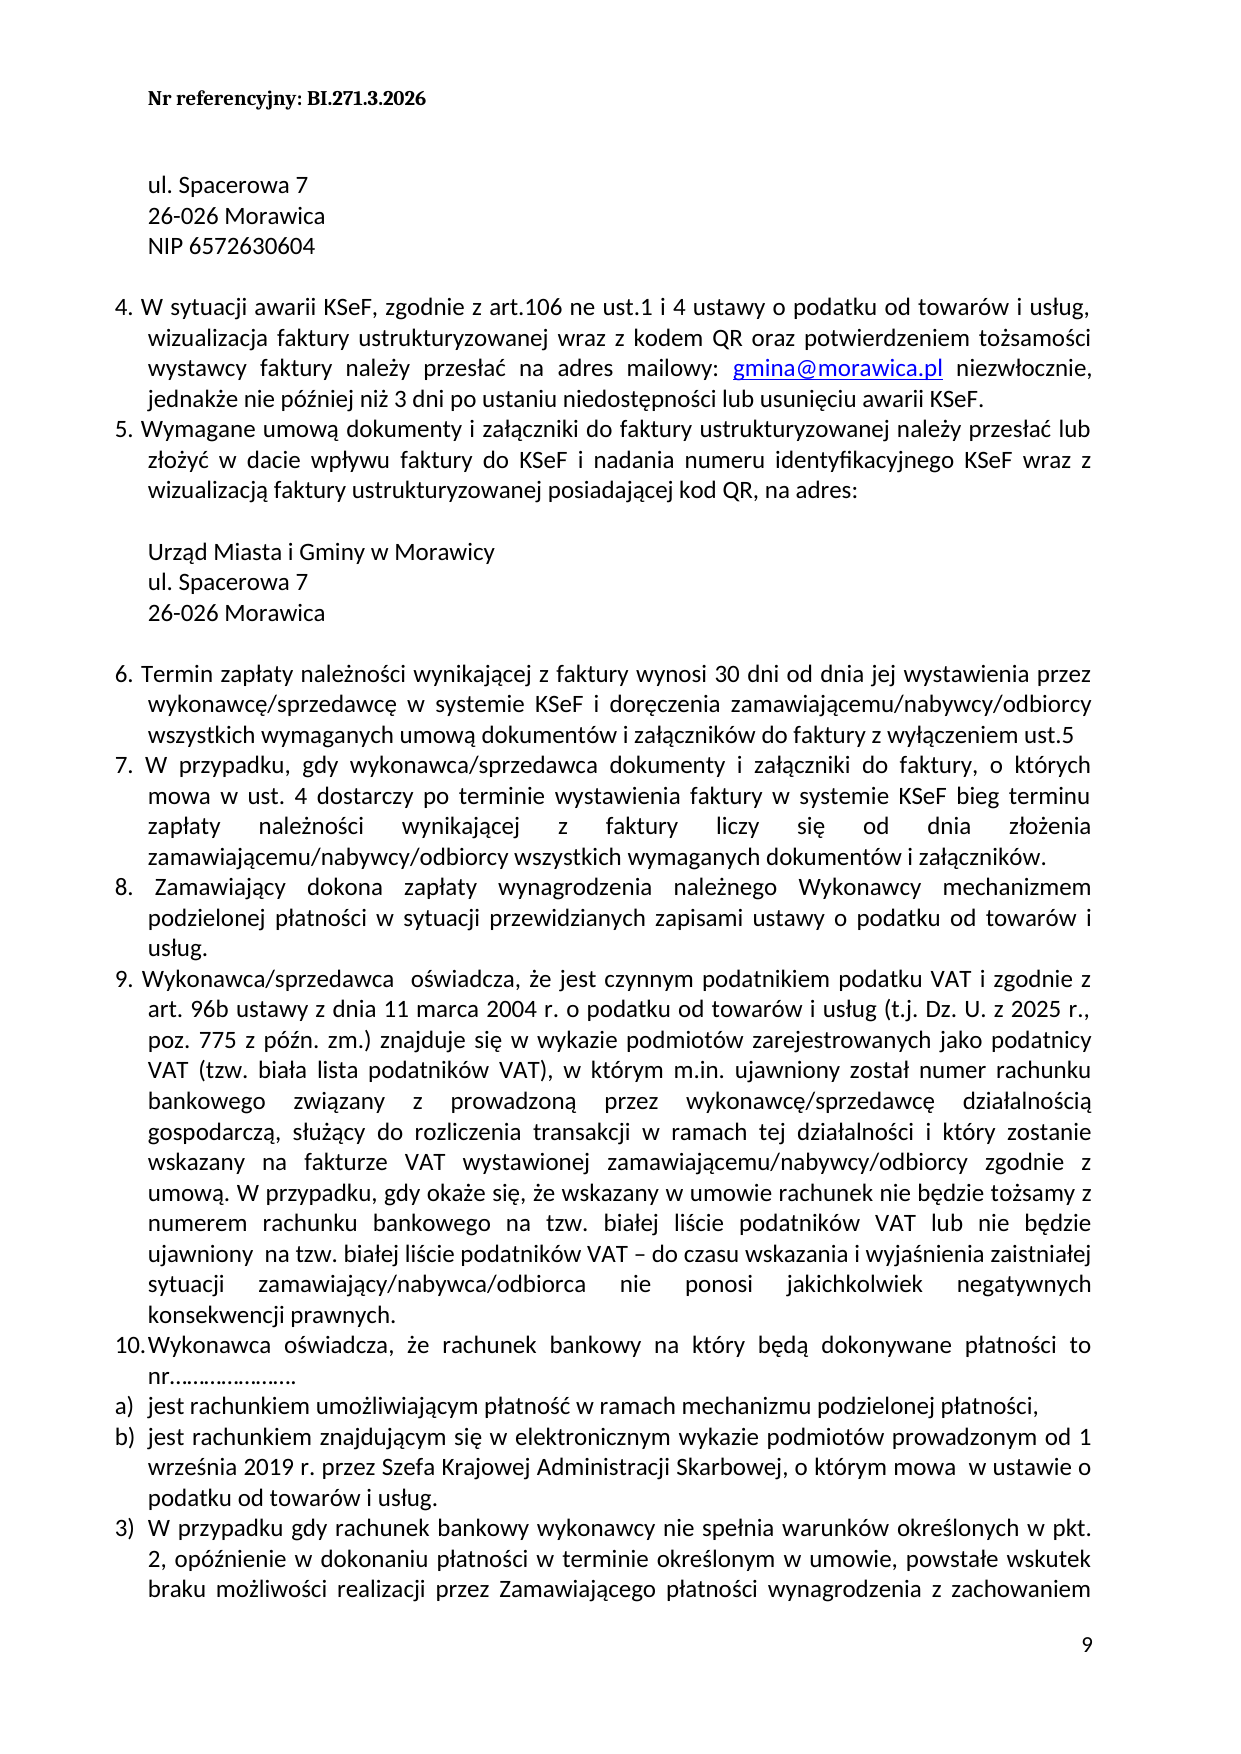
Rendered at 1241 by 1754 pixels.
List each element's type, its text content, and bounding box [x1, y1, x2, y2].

text b) jest rachunkiem znajdującym się w elektronicznym wykazie podmiotów prowadzonym od 1 września 2019 r. przez Szefa Krajowej Administracji Skarbowej, o którym mowa w ustawie o podatku od towarów i usług. [114, 1421, 1093, 1512]
text 7. W przypadku, gdy wykonawca/sprzedawca dokumenty i załączniki do faktury, o których mowa w ust. 4 dostarczy po terminie wystawienia faktury w systemie KSeF bieg terminu zapłaty należności wynikającej z faktury liczy się od dnia złożenia zamawiającemu/nabywcy/odbiorcy wszystkich wymaganych dokumentów i załączników. [114, 749, 1093, 871]
text 5. Wymagane umową dokumenty i załączniki do faktury ustrukturyzowanej należy przesłać lub złożyć w dacie wpływu faktury do KSeF i nadania numeru identyfikacyjnego KSeF wraz z wizualizacją faktury ustrukturyzowanej posiadającej kod QR, na adres: [114, 413, 1093, 505]
text a) jest rachunkiem umożliwiającym płatność w ramach mechanizmu podzielonej płatności, [114, 1390, 1093, 1421]
text 9. Wykonawca/sprzedawca oświadcza, że jest czynnym podatnikiem podatku VAT i zgodnie z art. 96b ustawy z dnia 11 marca 2004 r. o podatku od towarów i usług (t.j. Dz. U. z 2025 r., poz. 775 z późn. zm.) znajduje się w wykazie podmiotów zarejestrowanych jako podatnicy VAT (tzw. biała lista podatników VAT), w którym m.in. ujawniony został numer rachunku bankowego związany z prowadzoną przez wykonawcę/sprzedawcę działalnością gospodarczą, służący do rozliczenia transakcji w ramach tej działalności i który zostanie wskazany na fakturze VAT wystawionej zamawiającemu/nabywcy/odbiorcy zgodnie z umową. W przypadku, gdy okaże się, że wskazany w umowie rachunek nie będzie tożsamy z numerem rachunku bankowego na tzw. białej liście podatników VAT lub nie będzie ujawniony na tzw. białej liście podatników VAT – do czasu wskazania i wyjaśnienia zaistniałej sytuacji zamawiający/nabywca/odbiorca nie ponosi jakichkolwiek negatywnych konsekwencji prawnych. [114, 963, 1093, 1329]
text 4. W sytuacji awarii KSeF, zgodnie z art.106 ne ust.1 i 4 ustawy o podatku od towarów i usług, wizualizacja faktury ustrukturyzowanej wraz z kodem QR oraz potwierdzeniem tożsamości wystawcy faktury należy przesłać na adres mailowy: gmina@morawica.pl niezwłocznie, jednakże nie później niż 3 dni po ustaniu niedostępności lub usunięciu awarii KSeF. [114, 291, 1093, 413]
text 26-026 Morawica [114, 597, 1093, 627]
text 6. Termin zapłaty należności wynikającej z faktury wynosi 30 dni od dnia jej wystawienia przez wykonawcę/sprzedawcę w systemie KSeF i doręczenia zamawiającemu/nabywcy/odbiorcy wszystkich wymaganych umową dokumentów i załączników do faktury z wyłączeniem ust.5 [114, 658, 1093, 749]
text Urząd Miasta i Gminy w Morawicy [114, 536, 1093, 566]
text ul. Spacerowa 7 [114, 169, 1093, 200]
text NIP 6572630604 [148, 230, 1093, 261]
text ul. Spacerowa 7 [114, 566, 1093, 597]
text 10. Wykonawca oświadcza, że rachunek bankowy na który będą dokonywane płatności to nr…………………. [114, 1329, 1093, 1390]
text 8. Zamawiający dokona zapłaty wynagrodzenia należnego Wykonawcy mechanizmem podzielonej płatności w sytuacji przewidzianych zapisami ustawy o podatku od towarów i usług. [114, 871, 1093, 963]
text 26-026 Morawica [148, 200, 1093, 230]
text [114, 1512, 1093, 1604]
